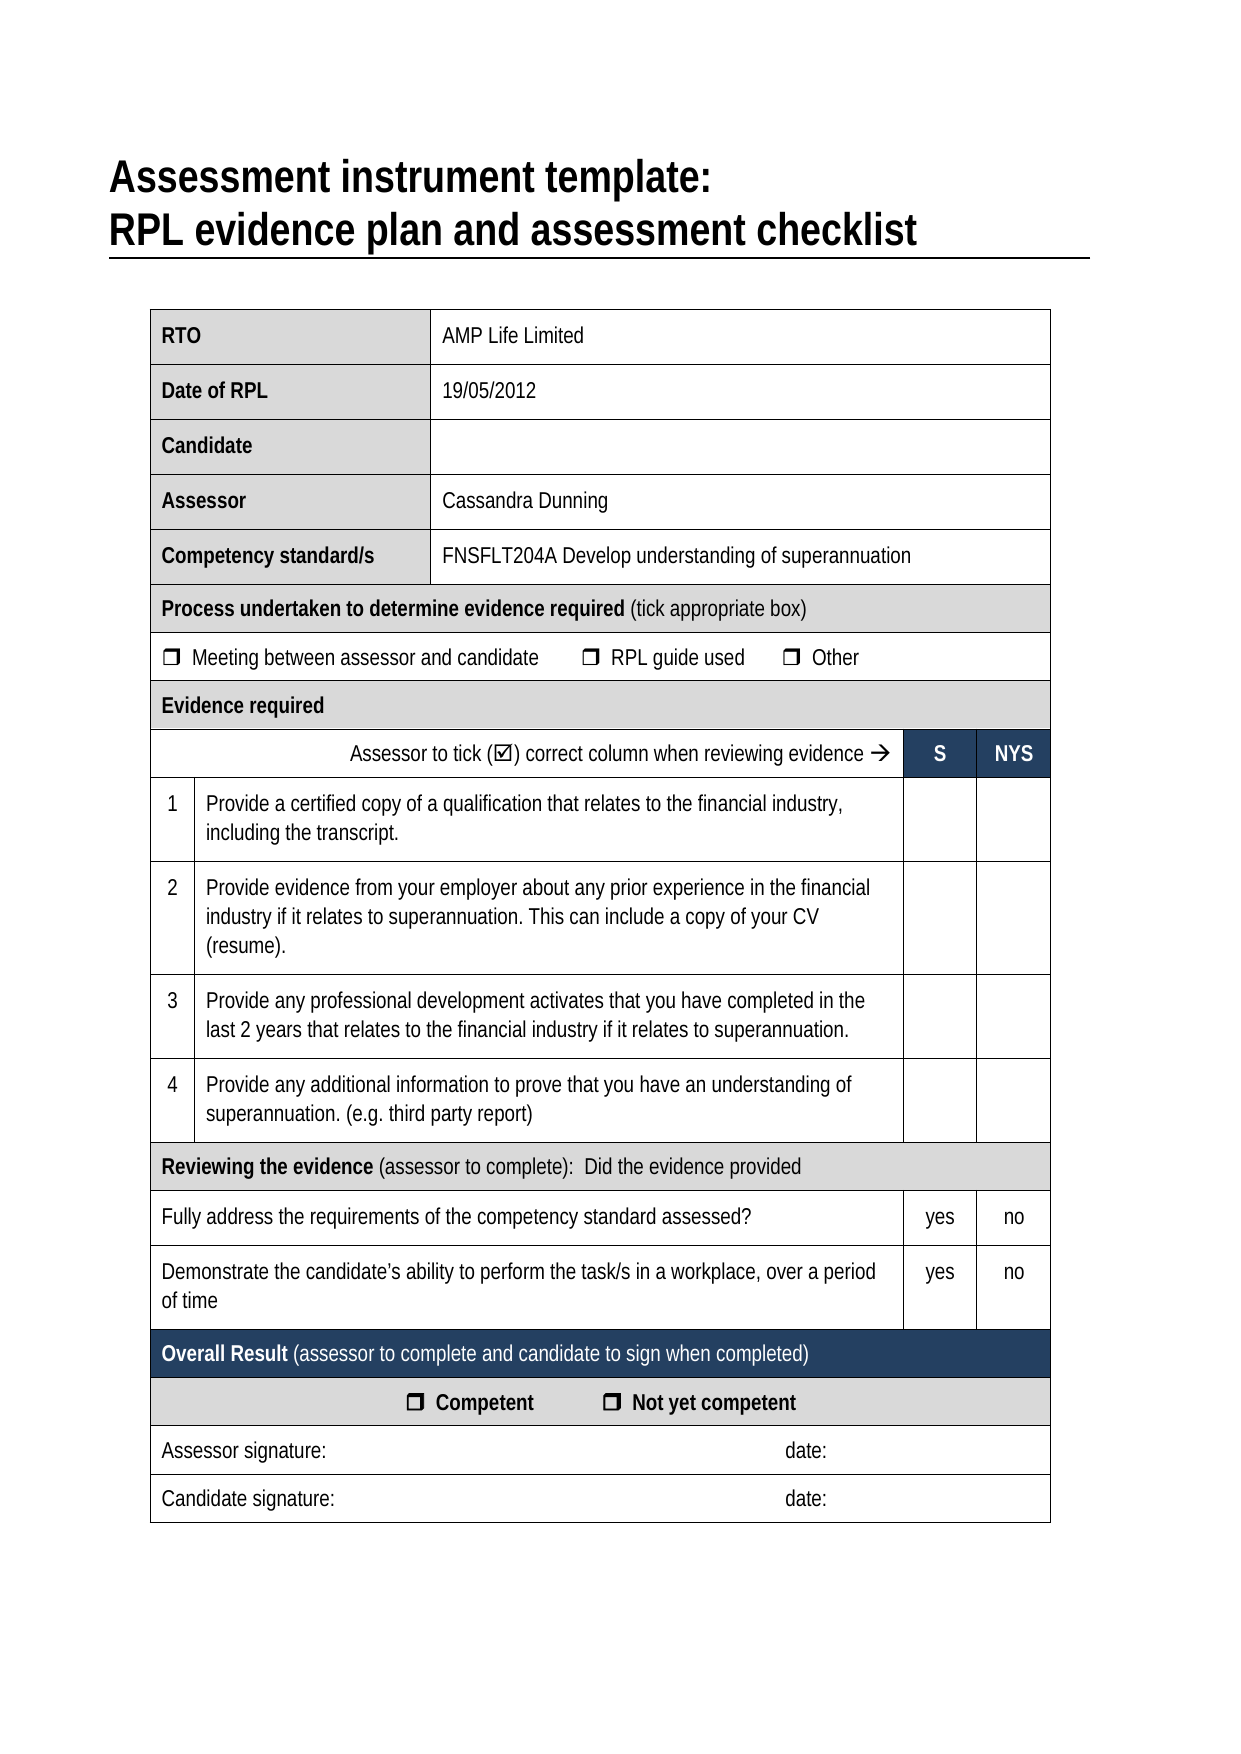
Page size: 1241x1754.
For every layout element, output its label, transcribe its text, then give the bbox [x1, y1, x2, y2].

table_cell yes [904, 1191, 976, 1245]
table_cell Provide a certified copy of a qualification that relates to the financial industry, including the transcript. [195, 778, 903, 861]
table_cell FNSFLT204A Develop understanding of superannuation [431, 530, 1050, 584]
table_cell Demonstrate the candidate’s ability to perform the task/s in a workplace, over a period of time [151, 1246, 903, 1329]
table_cell Competency standard/s [151, 530, 430, 584]
table_cell Assessor signature: date: [151, 1426, 1050, 1473]
table_cell Date of RPL [151, 365, 430, 419]
table_cell 4 [151, 1059, 194, 1142]
table_cell Cassandra Dunning [431, 475, 1050, 529]
table_cell Competent Not yet competent [151, 1378, 1050, 1425]
table_cell no [977, 1191, 1050, 1245]
table_cell Candidate [151, 420, 430, 474]
table_cell [904, 778, 976, 861]
table_cell Reviewing the evidence (assessor to complete): Did the evidence provided [151, 1143, 1050, 1190]
table_cell 19/05/2012 [431, 365, 1050, 419]
table_cell [904, 862, 976, 974]
table_cell [977, 975, 1050, 1058]
table_cell S [904, 730, 976, 777]
table_cell Assessor [151, 475, 430, 529]
table_cell Process undertaken to determine evidence required (tick appropriate box) [151, 585, 1050, 632]
table_cell [977, 862, 1050, 974]
table_cell 3 [151, 975, 194, 1058]
table_cell Overall Result (assessor to complete and candidate to sign when completed) [151, 1330, 1050, 1377]
table_cell Candidate signature: date: [151, 1475, 1050, 1522]
table_cell Fully address the requirements of the competency standard assessed? [151, 1191, 903, 1245]
table_cell 2 [151, 862, 194, 974]
table_cell Meeting between assessor and candidate RPL guide used Other [151, 633, 1050, 680]
table_header RTO [151, 310, 430, 364]
table_cell no [977, 1246, 1050, 1329]
table_cell [431, 420, 1050, 474]
table_cell yes [904, 1246, 976, 1329]
subtitle Assessment instrument template: RPL evidence plan and assessment checklist [109, 150, 1090, 257]
table_cell NYS [977, 730, 1050, 777]
table_header AMP Life Limited [431, 310, 1050, 364]
table_cell Provide evidence from your employer about any prior experience in the financial industry if it relates to superannuation. This can include a copy of your CV (resume). [195, 862, 903, 974]
table_cell 1 [151, 778, 194, 861]
table_cell [977, 778, 1050, 861]
table_cell Provide any additional information to prove that you have an understanding of superannuation. (e.g. third party report) [195, 1059, 903, 1142]
table_cell Evidence required [151, 681, 1050, 728]
table_cell [977, 1059, 1050, 1142]
table_cell Assessor to tick () correct column when reviewing evidence [151, 730, 903, 777]
table_cell [904, 975, 976, 1058]
table_cell Provide any professional development activates that you have completed in the last 2 years that relates to the financial industry if it relates to superannuation. [195, 975, 903, 1058]
table_cell [904, 1059, 976, 1142]
